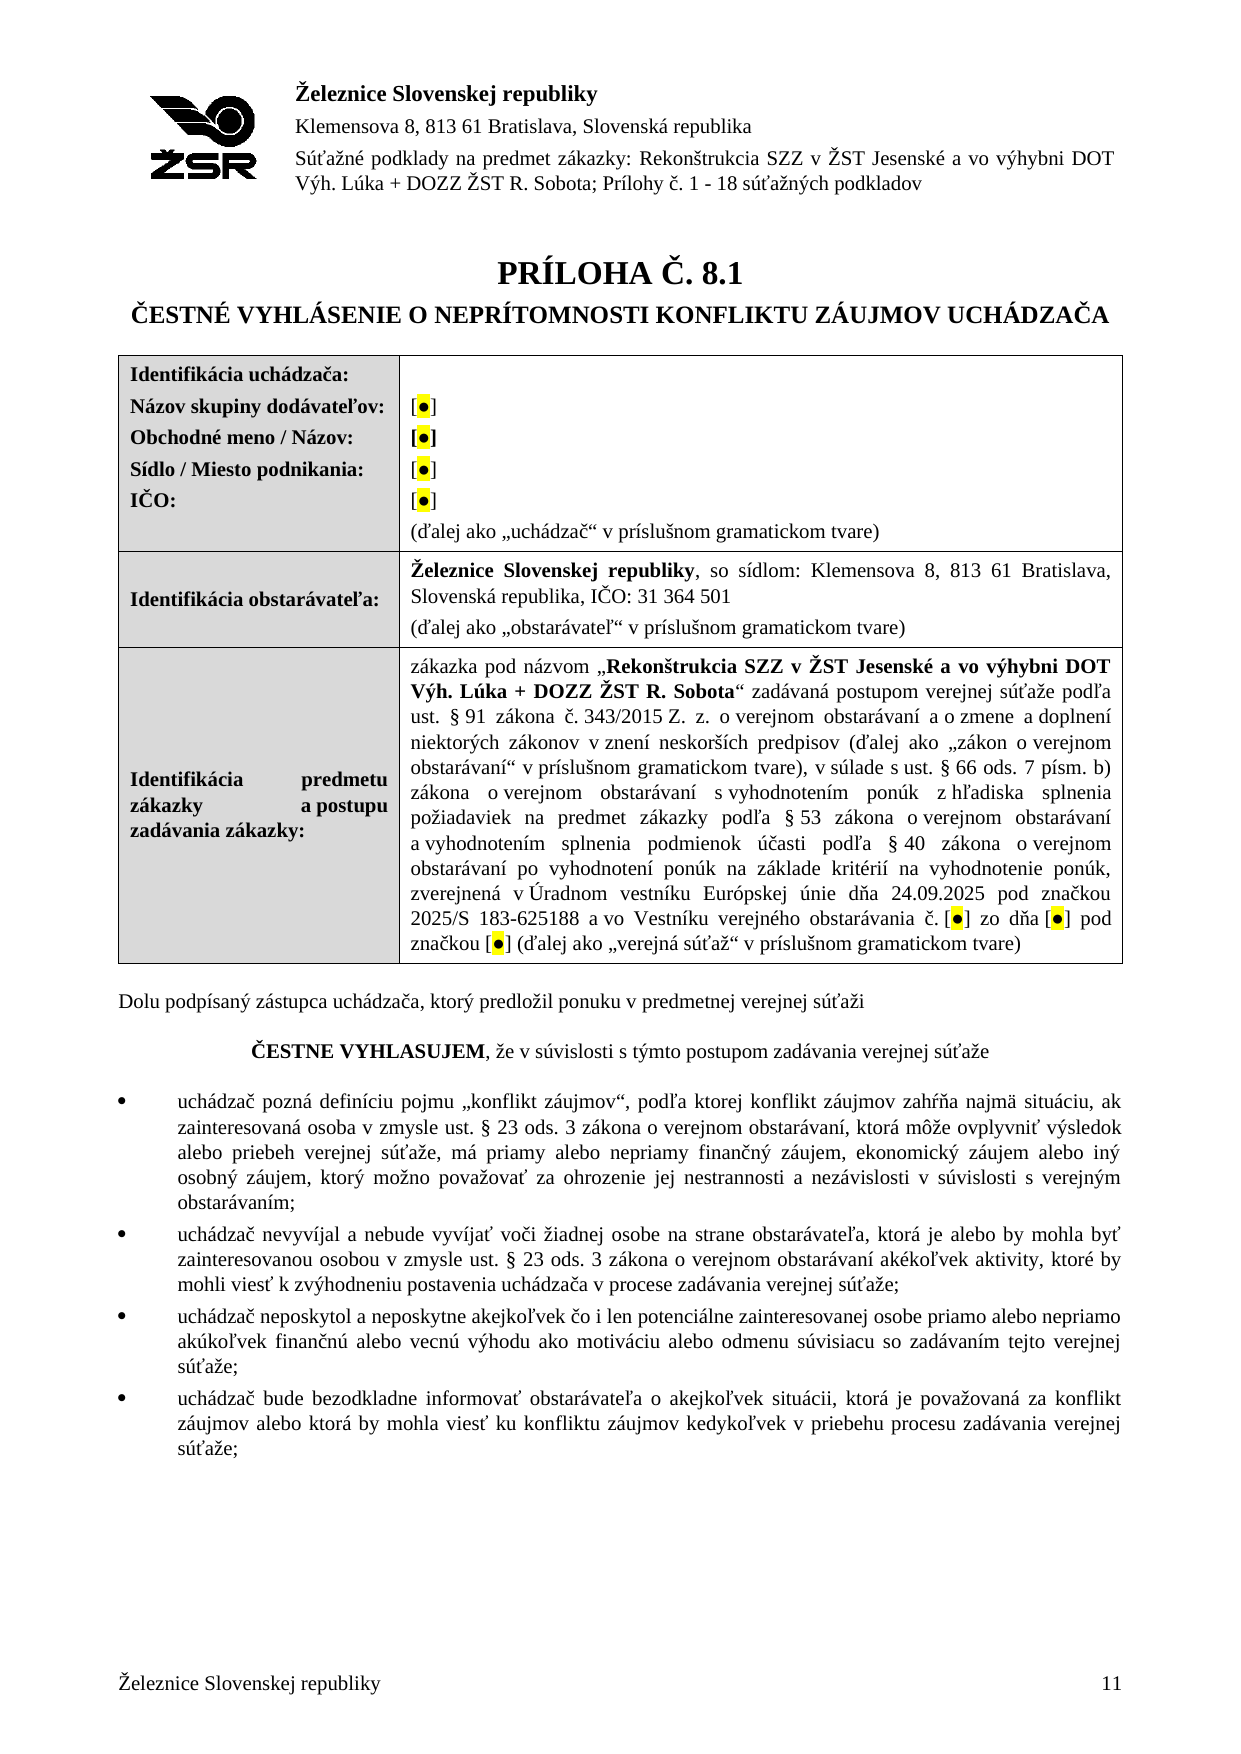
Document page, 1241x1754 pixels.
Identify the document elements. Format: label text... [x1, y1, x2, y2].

table_cell Identifikácia obstarávateľa: [119, 552, 399, 647]
list uchádzač pozná definíciu pojmu „konflikt záujmov“, podľa ktorej konflikt záujmov zahŕňa najmä situáciu, ak zainteresovaná osoba v zmysle ust. § 23 ods. 3 zákona o verejnom obstarávaní, ktorá môže ovplyvniť výsledok alebo priebeh verejnej súťaže, má priamy alebo nepriamy finančný záujem, ekonomický záujem alebo iný osobný záujem, ktorý možno považovať za ohrozenie jej nestrannosti a nezávislosti v súvislosti s verejným obstarávaním; [118, 1089, 1122, 1214]
table_cell zákazka pod názvom „Rekonštrukcia SZZ v ŽST Jesenské a vo výhybni DOT Výh. Lúka + DOZZ ŽST R. Sobota“ zadávaná postupom verejnej súťaže podľa ust. § 91 zákona č. 343/2015 Z. z. o verejnom obstarávaní a o zmene a doplnení niektorých zákonov v znení neskorších predpisov (ďalej ako „zákon o verejnom obstarávaní“ v príslušnom gramatickom tvare), v súlade s ust. § 66 ods. 7 písm. b) zákona o verejnom obstarávaní s vyhodnotením ponúk z hľadiska splnenia požiadaviek na predmet zákazky podľa § 53 zákona o verejnom obstarávaní a vyhodnotením splnenia podmienok účasti podľa § 40 zákona o verejnom obstarávaní po vyhodnotení ponúk na základe kritérií na vyhodnotenie ponúk, zverejnená v Úradnom vestníku Európskej únie dňa 24.09.2025 pod značkou 2025/S 183-625188 a vo Vestníku verejného obstarávania č. [●] zo dňa [●] pod značkou [●] (ďalej ako „verejná súťaž“ v príslušnom gramatickom tvare) [400, 648, 1122, 963]
list uchádzač neposkytol a neposkytne akejkoľvek čo i len potenciálne zainteresovanej osobe priamo alebo nepriamo akúkoľvek finančnú alebo vecnú výhodu ako motiváciu alebo odmenu súvisiacu so zadávaním tejto verejnej súťaže; [118, 1303, 1122, 1378]
list uchádzač nevyvíjal a nebude vyvíjať voči žiadnej osobe na strane obstarávateľa, ktorá je alebo by mohla byť zainteresovanou osobou v zmysle ust. § 23 ods. 3 zákona o verejnom obstarávaní akékoľvek aktivity, ktoré by mohli viesť k zvýhodneniu postavenia uchádzača v procese zadávania verejnej súťaže; [118, 1222, 1122, 1296]
table_header Identifikácia uchádzača: Názov skupiny dodávateľov: Obchodné meno / Názov: Sídlo / Miesto podnikania: IČO: [119, 356, 399, 551]
text Dolu podpísaný zástupca uchádzača, ktorý predložil ponuku v predmetnej verejnej súťaži [118, 989, 1122, 1013]
subtitle PRÍLOHA Č. 8.1 [118, 253, 1122, 292]
table_cell Identifikácia predmetu zákazky a postupu zadávania zákazky: [119, 648, 399, 963]
table_cell Železnice Slovenskej republiky, so sídlom: Klemensova 8, 813 61 Bratislava, Slovenská republika, IČO: 31 364 501 (ďalej ako „obstarávateľ“ v príslušnom gramatickom tvare) [400, 552, 1122, 647]
list uchádzač bude bezodkladne informovať obstarávateľa o akejkoľvek situácii, ktorá je považovaná za konflikt záujmov alebo ktorá by mohla viesť ku konfliktu záujmov kedykoľvek v priebehu procesu zadávania verejnej súťaže; [118, 1385, 1122, 1460]
table_header [●] [●] [●] [●] (ďalej ako „uchádzač“ v príslušnom gramatickom tvare) [400, 356, 1122, 551]
text ČESTNE VYHLASUJEM, že v súvislosti s týmto postupom zadávania verejnej súťaže [118, 1039, 1122, 1063]
subtitle ČESTNÉ VYHLÁSENIE O NEPRÍTOMNOSTI KONFLIKTU ZÁUJMOV UCHÁDZAČA [118, 300, 1122, 329]
picture [149, 96, 257, 179]
